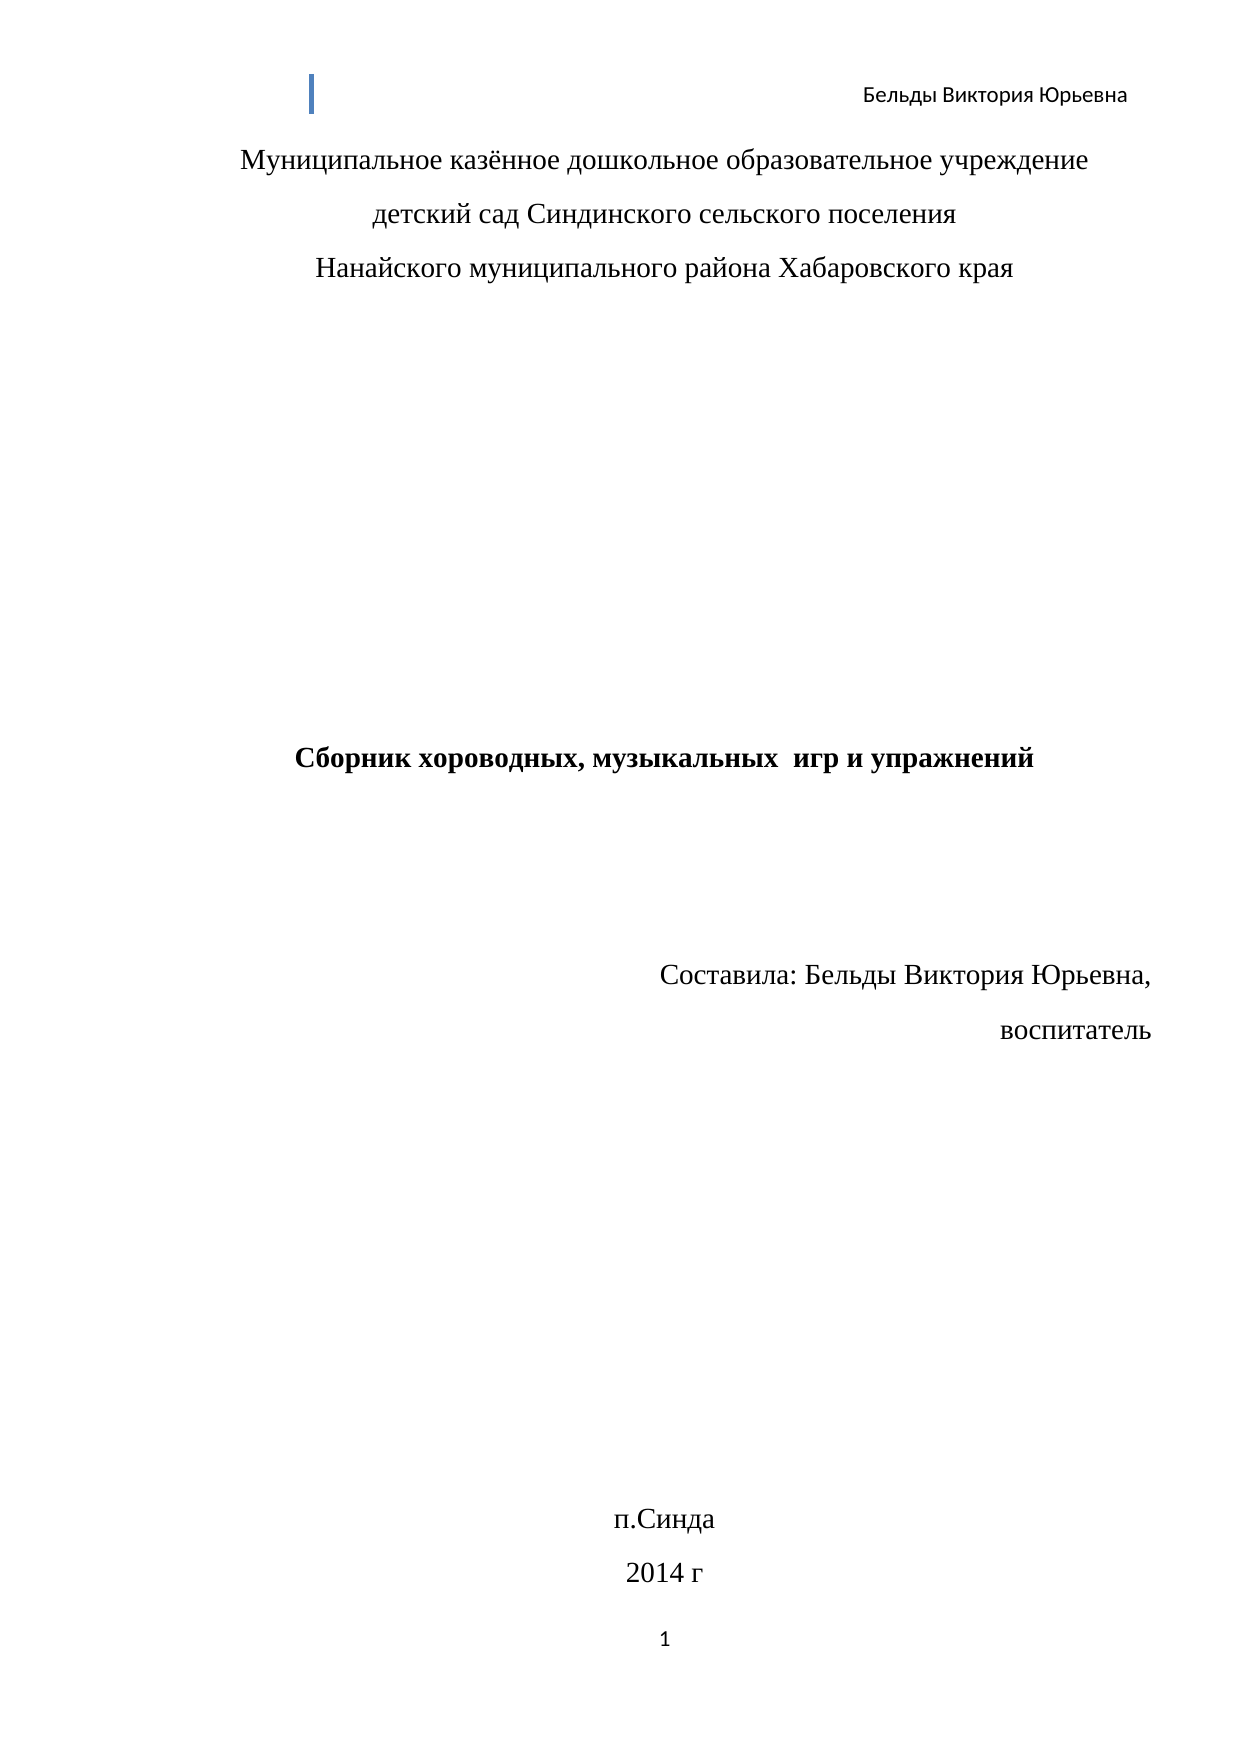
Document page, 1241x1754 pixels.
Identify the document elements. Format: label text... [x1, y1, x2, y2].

text Сборник хороводных, музыкальных игр и упражнений [177, 740, 1152, 773]
text п.Синда [177, 1501, 1152, 1535]
text Составила: Бельды Виктория Юрьевна, [177, 957, 1152, 991]
text 2014 г [177, 1556, 1152, 1589]
text детский сад Синдинского сельского поселения [177, 196, 1152, 230]
text Муниципальное казённое дошкольное образовательное учреждение [177, 142, 1152, 175]
text Нанайского муниципального района Хабаровского края [177, 251, 1152, 284]
text воспитатель [177, 1012, 1152, 1045]
